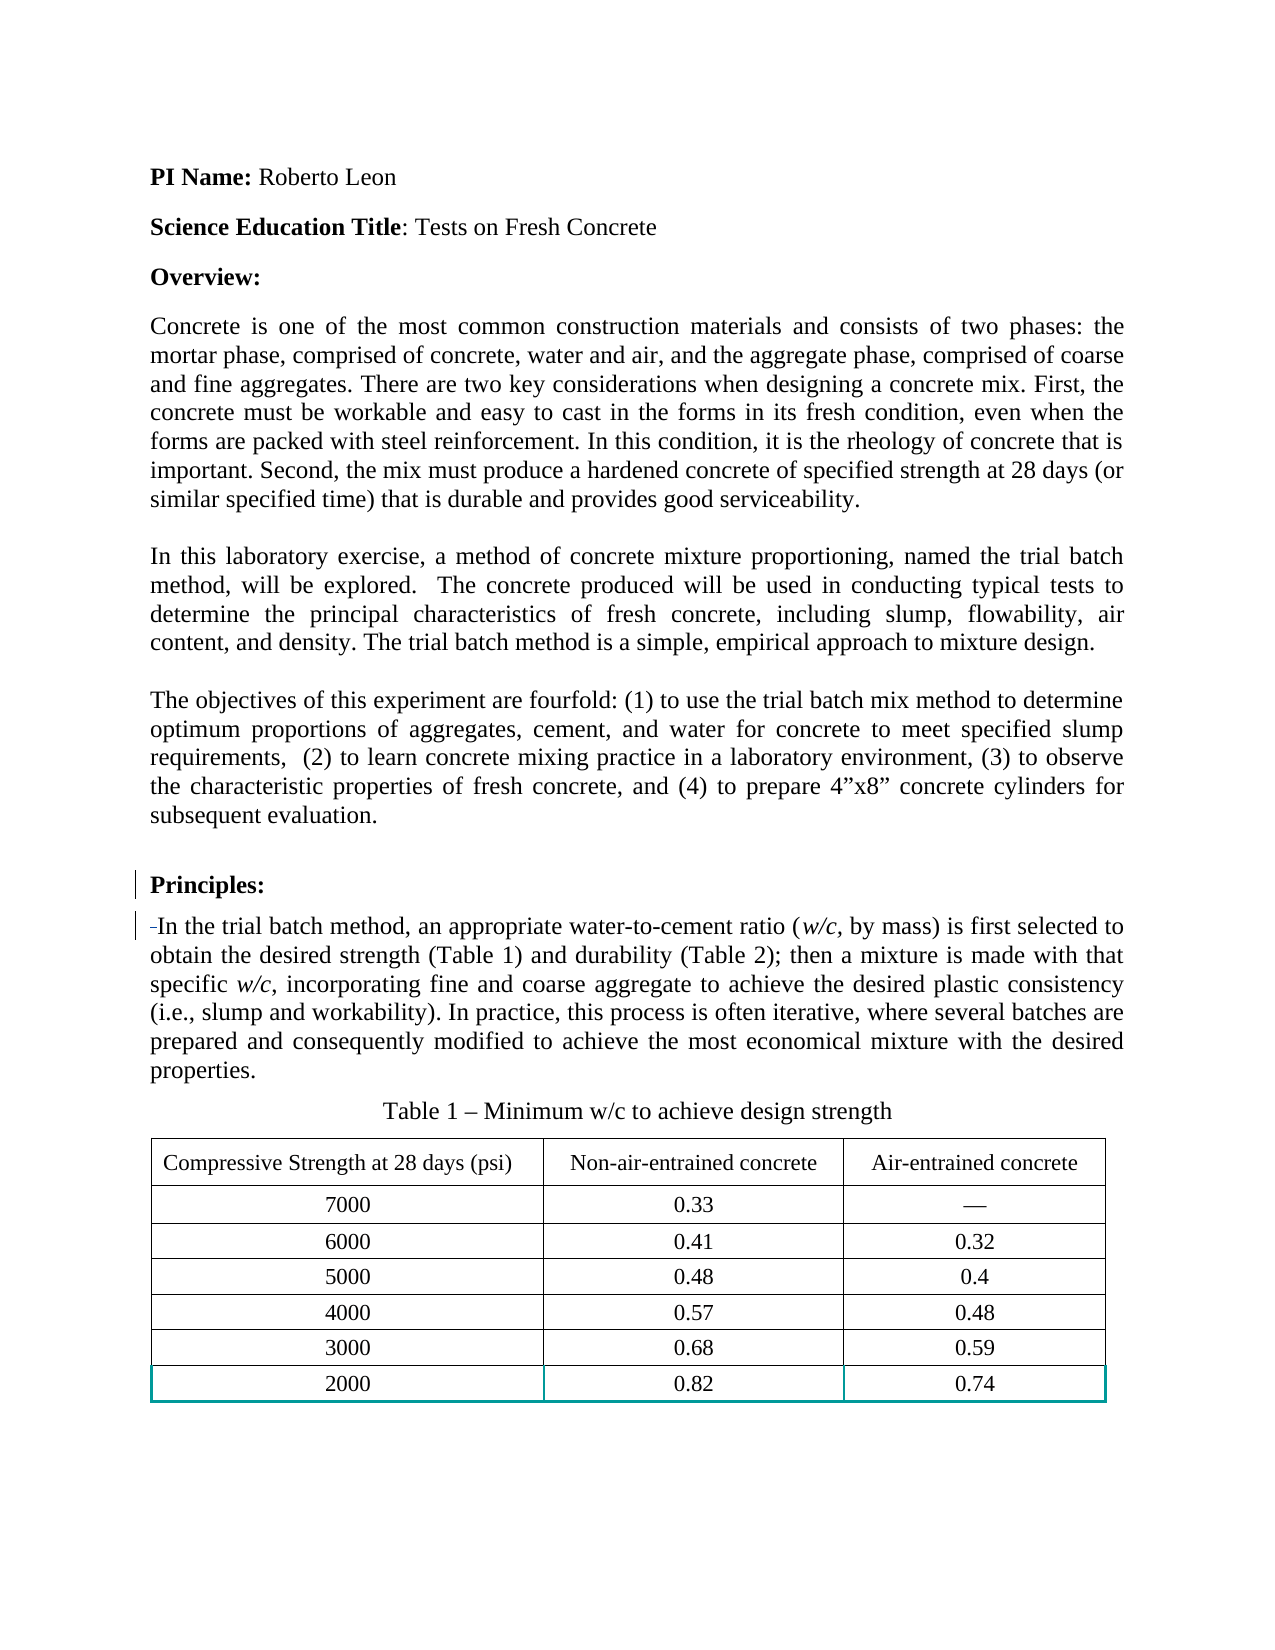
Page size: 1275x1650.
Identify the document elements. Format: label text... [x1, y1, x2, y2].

table_header Compressive Strength at 28 days (psi) [152, 1139, 543, 1185]
text Science Education Title: Tests on Fresh Concrete [150, 212, 1125, 241]
table_cell 6000 [152, 1224, 543, 1258]
table_cell 0.68 [544, 1330, 843, 1364]
table_cell 0.4 [844, 1259, 1105, 1294]
table_cell 0.48 [844, 1295, 1105, 1329]
table_cell 0.74 [845, 1366, 1104, 1400]
table_cell 0.82 [545, 1366, 843, 1400]
text Overview: [150, 262, 1125, 290]
table_cell 0.33 [544, 1186, 843, 1223]
text In this laboratory exercise, a method of concrete mixture proportioning, named the trial batch method, will be explored. The concrete produced will be used in conducting typical tests to determine the principal characteristics of fresh concrete, including slump, flowability, air content, and density. The trial batch method is a simple, empirical approach to mixture design. [150, 541, 1125, 656]
table_cell 0.59 [844, 1330, 1105, 1364]
table_cell — [844, 1186, 1105, 1223]
table_cell 7000 [152, 1186, 543, 1223]
text Principles: [150, 870, 1125, 899]
table_cell 0.32 [844, 1224, 1105, 1258]
table_cell 0.41 [544, 1224, 843, 1258]
table_cell 3000 [152, 1330, 543, 1364]
text Concrete is one of the most common construction materials and consists of two phases: the mortar phase, comprised of concrete, water and air, and the aggregate phase, comprised of coarse and fine aggregates. There are two key considerations when designing a concrete mix. First, the concrete must be workable and easy to cast in the forms in its fresh condition, even when the forms are packed with steel reinforcement. In this condition, it is the rheology of concrete that is important. Second, the mix must produce a hardened concrete of specified strength at 28 days (or similar specified time) that is durable and provides good serviceability. [150, 311, 1125, 512]
table_cell 4000 [152, 1295, 543, 1329]
text The objectives of this experiment are fourfold: (1) to use the trial batch mix method to determine optimum proportions of aggregates, cement, and water for concrete to meet specified slump requirements, (2) to learn concrete mixing practice in a laboratory environment, (3) to observe the characteristic properties of fresh concrete, and (4) to prepare 4”x8” concrete cylinders for subsequent evaluation. [150, 685, 1125, 829]
table_header Non-air-entrained concrete [544, 1139, 843, 1185]
text Table 1 – Minimum w/c to achieve design strength [150, 1096, 1125, 1125]
table_cell 2000 [153, 1366, 543, 1400]
text In the trial batch method, an appropriate water-to-cement ratio (w/c, by mass) is first selected to obtain the desired strength (Table 1) and durability (Table 2); then a mixture is made with that specific w/c, incorporating fine and coarse aggregate to achieve the desired plastic consistency (i.e., slump and workability). In practice, this process is often iterative, where several batches are prepared and consequently modified to achieve the most economical mixture with the desired properties. [150, 911, 1125, 1084]
table_header Air-entrained concrete [844, 1139, 1105, 1185]
table_cell 0.57 [544, 1295, 843, 1329]
table_cell 0.48 [544, 1259, 843, 1294]
table_cell 5000 [152, 1259, 543, 1294]
text PI Name: Roberto Leon [150, 162, 1125, 191]
